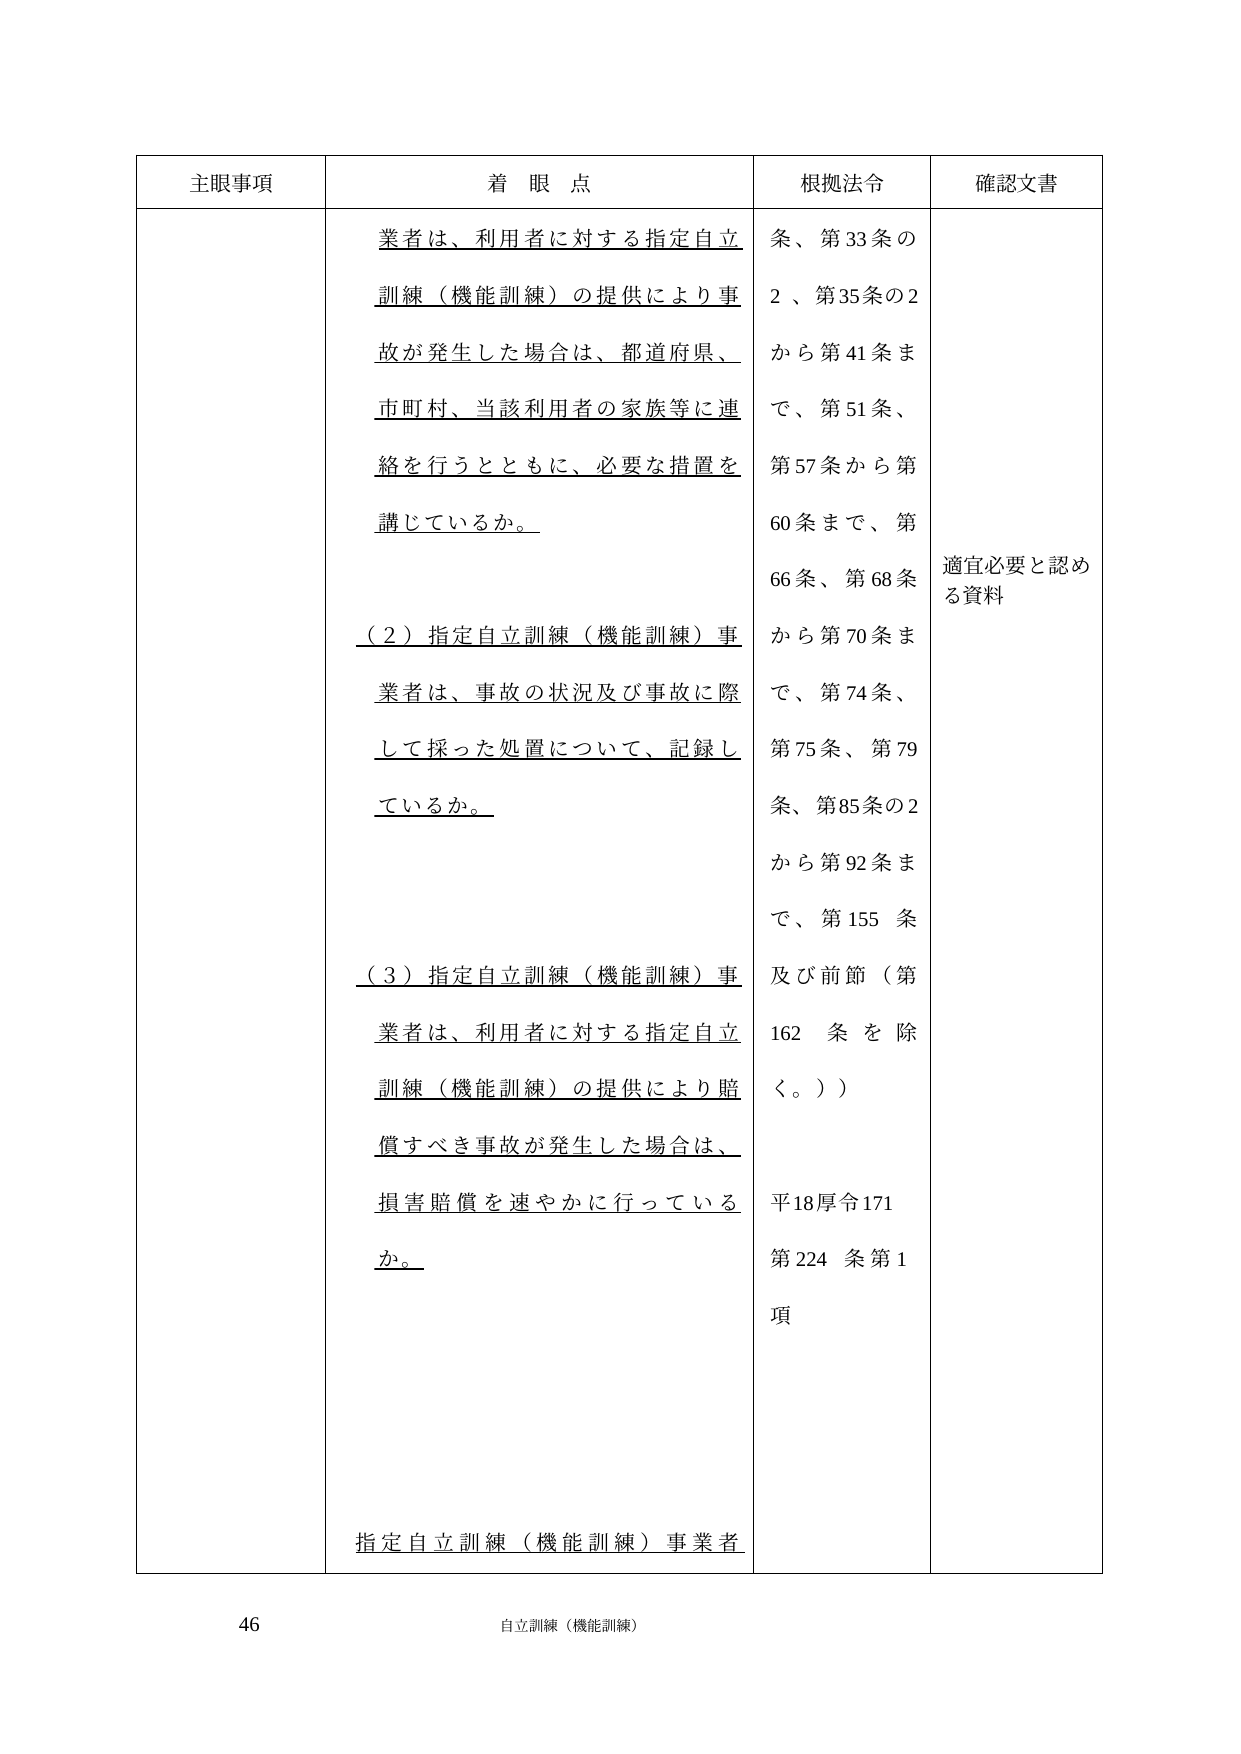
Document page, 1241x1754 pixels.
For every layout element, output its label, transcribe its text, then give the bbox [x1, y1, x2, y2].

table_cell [931, 209, 1102, 1572]
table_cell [754, 209, 930, 1572]
table_header 確認文書 [931, 156, 1102, 208]
table_header 主眼事項 [137, 156, 325, 208]
table_header 根拠法令 [754, 156, 930, 208]
table_header 着 眼 点 [326, 156, 753, 208]
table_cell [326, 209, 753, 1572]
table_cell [137, 209, 325, 1572]
